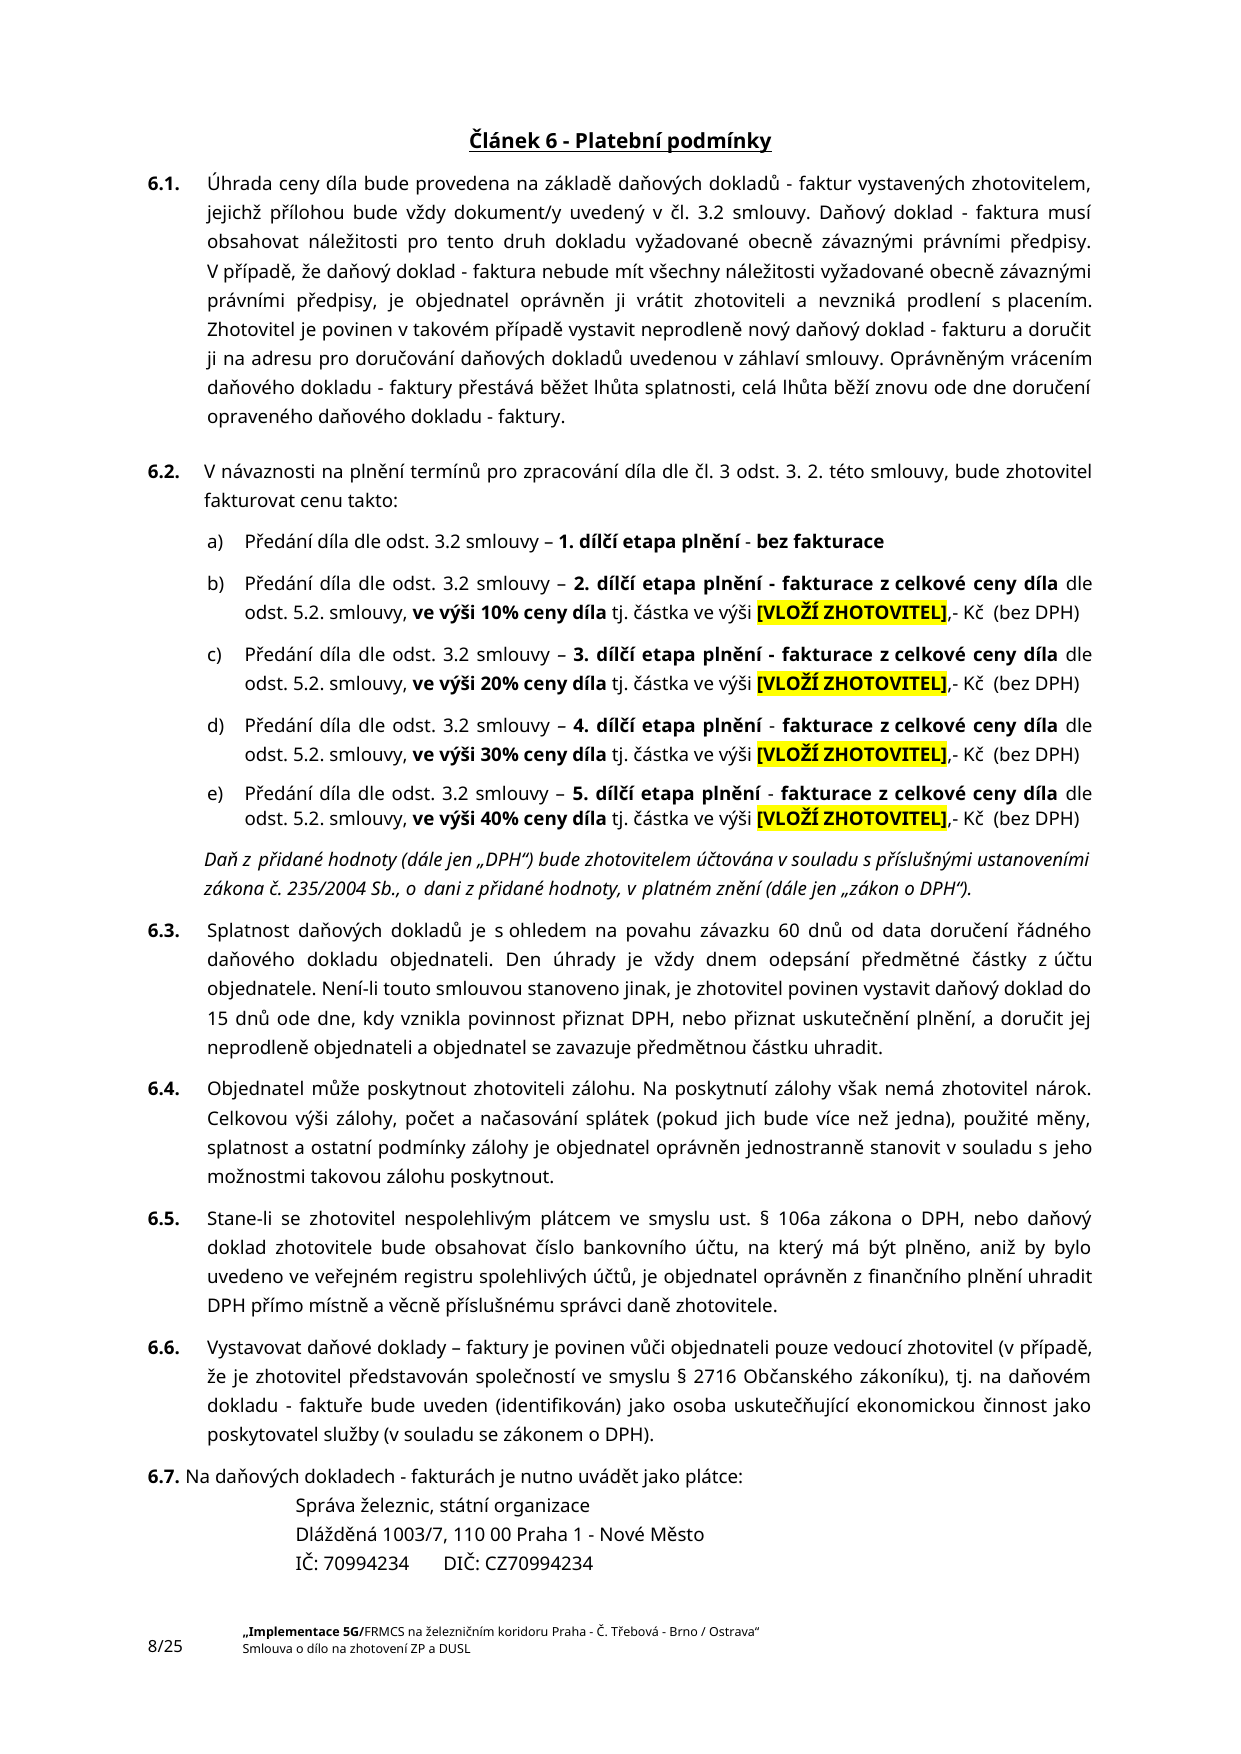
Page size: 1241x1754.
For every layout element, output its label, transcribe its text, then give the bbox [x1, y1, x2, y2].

text 6.2. V návaznosti na plnění termínů pro zpracování díla dle čl. 3 odst. 3. 2. této smlouvy, bude zhotovitel fakturovat cenu takto: [148, 455, 1092, 513]
subtitle Předání díla dle odst. 3.2 smlouvy – 3. dílčí etapa plnění - fakturace z celkové ceny díla dle odst. 5.2. smlouvy, ve výši 20% ceny díla tj. částka ve výši [VLOŽÍ ZHOTOVITEL],- Kč (bez DPH) [207, 638, 1092, 696]
subtitle Předání díla dle odst. 3.2 smlouvy – 2. dílčí etapa plnění - fakturace z celkové ceny díla dle odst. 5.2. smlouvy, ve výši 10% ceny díla tj. částka ve výši [VLOŽÍ ZHOTOVITEL],- Kč (bez DPH) [207, 567, 1092, 626]
text 6.6. Vystavovat daňové doklady – faktury je povinen vůči objednateli pouze vedoucí zhotovitel (v případě, že je zhotovitel představován společností ve smyslu § 2716 Občanského zákoníku), tj. na daňovém dokladu - faktuře bude uveden (identifikován) jako osoba uskutečňující ekonomickou činnost jako poskytovatel služby (v souladu se zákonem o DPH). [148, 1331, 1092, 1447]
text 6.3. Splatnost daňových dokladů je s ohledem na povahu závazku 60 dnů od data doručení řádného daňového dokladu objednateli. Den úhrady je vždy dnem odepsání předmětné částky z účtu objednatele. Není-li touto smlouvou stanoveno jinak, je zhotovitel povinen vystavit daňový doklad do 15 dnů ode dne, kdy vznikla povinnost přiznat DPH, nebo přiznat uskutečnění plnění, a doručit jej neprodleně objednateli a objednatel se zavazuje předmětnou částku uhradit. [148, 914, 1092, 1060]
subtitle Předání díla dle odst. 3.2 smlouvy – 1. dílčí etapa plnění - bez fakturace [207, 526, 1092, 555]
subtitle Předání díla dle odst. 3.2 smlouvy – 4. dílčí etapa plnění - fakturace z celkové ceny díla dle odst. 5.2. smlouvy, ve výši 30% ceny díla tj. částka ve výši [VLOŽÍ ZHOTOVITEL],- Kč (bez DPH) [207, 709, 1092, 767]
text 6.4. Objednatel může poskytnout zhotoviteli zálohu. Na poskytnutí zálohy však nemá zhotovitel nárok. Celkovou výši zálohy, počet a načasování splátek (pokud jich bude více než jedna), použité měny, splatnost a ostatní podmínky zálohy je objednatel oprávněn jednostranně stanovit v souladu s jeho možnostmi takovou zálohu poskytnout. [148, 1072, 1092, 1189]
text 6.7. Na daňových dokladech - fakturách je nutno uvádět jako plátce: [148, 1460, 1092, 1489]
text 6.5. Stane-li se zhotovitel nespolehlivým plátcem ve smyslu ust. § 106a zákona o DPH, nebo daňový doklad zhotovitele bude obsahovat číslo bankovního účtu, na který má být plněno, aniž by bylo uvedeno ve veřejném registru spolehlivých účtů, je objednatel oprávněn z finančního plnění uhradit DPH přímo místně a věcně příslušnému správci daně zhotovitele. [148, 1202, 1092, 1318]
text Dlážděná 1003/7, 110 00 Praha 1 - Nové Město [148, 1518, 1092, 1547]
text IČ: 70994234 DIČ: CZ70994234 [148, 1547, 1092, 1577]
subtitle Daň z přidané hodnoty (dále jen „DPH“) bude zhotovitelem účtována v souladu s příslušnými ustanoveními zákona č. 235/2004 Sb., o dani z přidané hodnoty, v platném znění (dále jen „zákon o DPH“). [204, 843, 1092, 902]
text Správa železnic, státní organizace [148, 1489, 1092, 1518]
subtitle Článek 6 - Platební podmínky [148, 126, 1092, 155]
list Předání díla dle odst. 3.2 smlouvy – 5. dílčí etapa plnění - fakturace z celkové ceny díla dle odst. 5.2. smlouvy, ve výši 40% ceny díla tj. částka ve výši [VLOŽÍ ZHOTOVITEL],- Kč (bez DPH) [207, 780, 1092, 831]
text 6.1. Úhrada ceny díla bude provedena na základě daňových dokladů - faktur vystavených zhotovitelem, jejichž přílohou bude vždy dokument/y uvedený v čl. 3.2 smlouvy. Daňový doklad - faktura musí obsahovat náležitosti pro tento druh dokladu vyžadované obecně závaznými právními předpisy. V případě, že daňový doklad - faktura nebude mít všechny náležitosti vyžadované obecně závaznými právními předpisy, je objednatel oprávněn ji vrátit zhotoviteli a nevzniká prodlení s placením. Zhotovitel je povinen v takovém případě vystavit neprodleně nový daňový doklad - fakturu a doručit ji na adresu pro doručování daňových dokladů uvedenou v záhlaví smlouvy. Oprávněným vrácením daňového dokladu - faktury přestává běžet lhůta splatnosti, celá lhůta běží znovu ode dne doručení opraveného daňového dokladu - faktury. [148, 167, 1092, 430]
